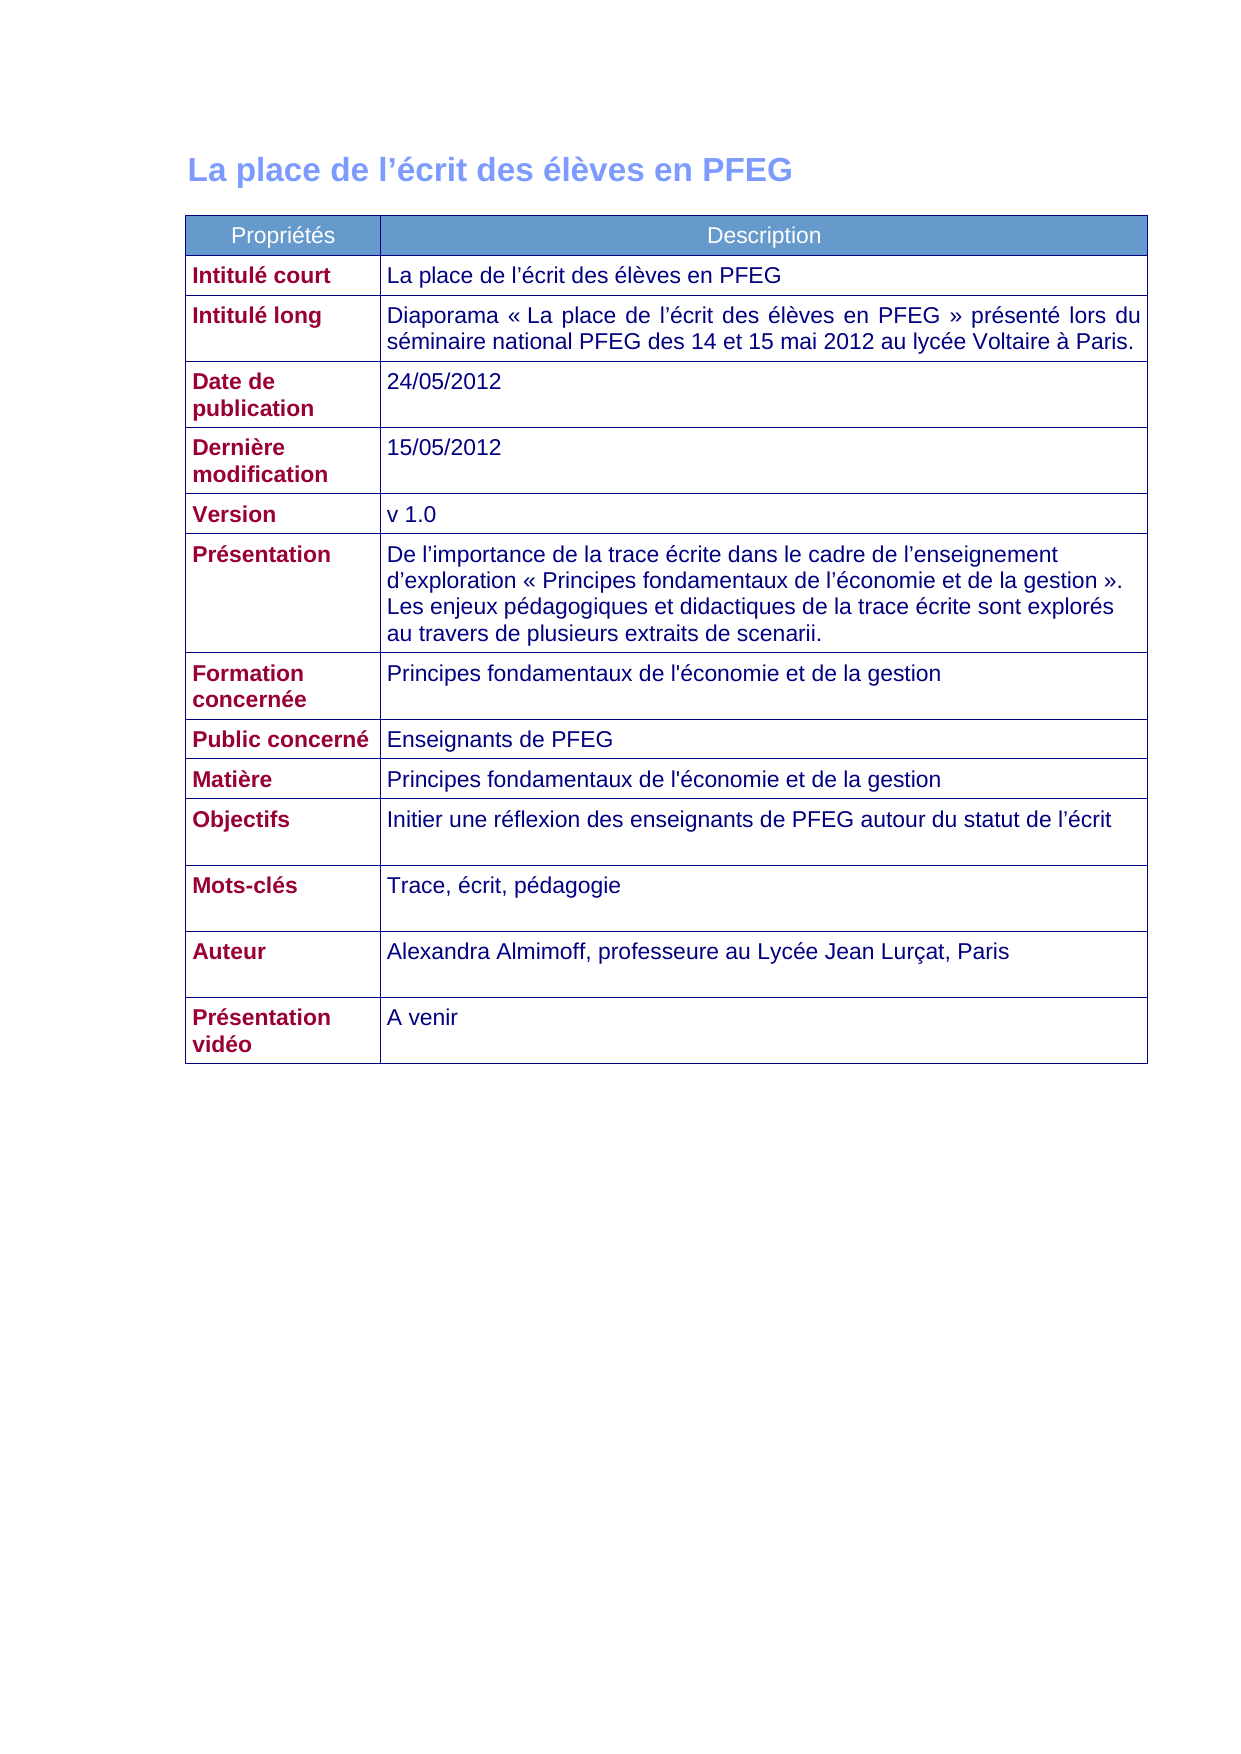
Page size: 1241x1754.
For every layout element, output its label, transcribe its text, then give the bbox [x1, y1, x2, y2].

table_cell Enseignants de PFEG [381, 720, 1147, 758]
table_cell Matière [186, 759, 380, 798]
table_cell Version [186, 494, 380, 533]
table_cell Trace, écrit, pédagogie [381, 866, 1147, 931]
table_cell Formation concernée [186, 653, 380, 718]
table_cell Diaporama « La place de l’écrit des élèves en PFEG » présenté lors du séminaire national PFEG des 14 et 15 mai 2012 au lycée Voltaire à Paris. [381, 296, 1147, 361]
subtitle La place de l’écrit des élèves en PFEG [187, 150, 1053, 188]
table_cell Intitulé long [186, 296, 380, 361]
table_cell Principes fondamentaux de l'économie et de la gestion [381, 759, 1147, 798]
table_cell Présentation [186, 534, 380, 652]
table_cell A venir [381, 998, 1147, 1063]
table_cell Dernière modification [186, 428, 380, 493]
table_cell Objectifs [186, 799, 380, 864]
table_cell Mots-clés [186, 866, 380, 931]
table_cell Principes fondamentaux de l'économie et de la gestion [381, 653, 1147, 718]
table_cell Auteur [186, 932, 380, 997]
table_cell 24/05/2012 [381, 362, 1147, 427]
table_cell De l’importance de la trace écrite dans le cadre de l’enseignement d’exploration « Principes fondamentaux de l’économie et de la gestion ». Les enjeux pédagogiques et didactiques de la trace écrite sont explorés au travers de plusieurs extraits de scenarii. [381, 534, 1147, 652]
table_cell 15/05/2012 [381, 428, 1147, 493]
table_cell Date de publication [186, 362, 380, 427]
table_cell Alexandra Almimoff, professeure au Lycée Jean Lurçat, Paris [381, 932, 1147, 997]
table_header Propriétés [186, 216, 380, 255]
table_cell Intitulé court [186, 256, 380, 294]
table_cell Initier une réflexion des enseignants de PFEG autour du statut de l’écrit [381, 799, 1147, 864]
table_cell Présentation vidéo [186, 998, 380, 1063]
table_cell v 1.0 [381, 494, 1147, 533]
table_cell La place de l’écrit des élèves en PFEG [381, 256, 1147, 294]
table_header Description [381, 216, 1147, 255]
table_cell Public concerné [186, 720, 380, 758]
